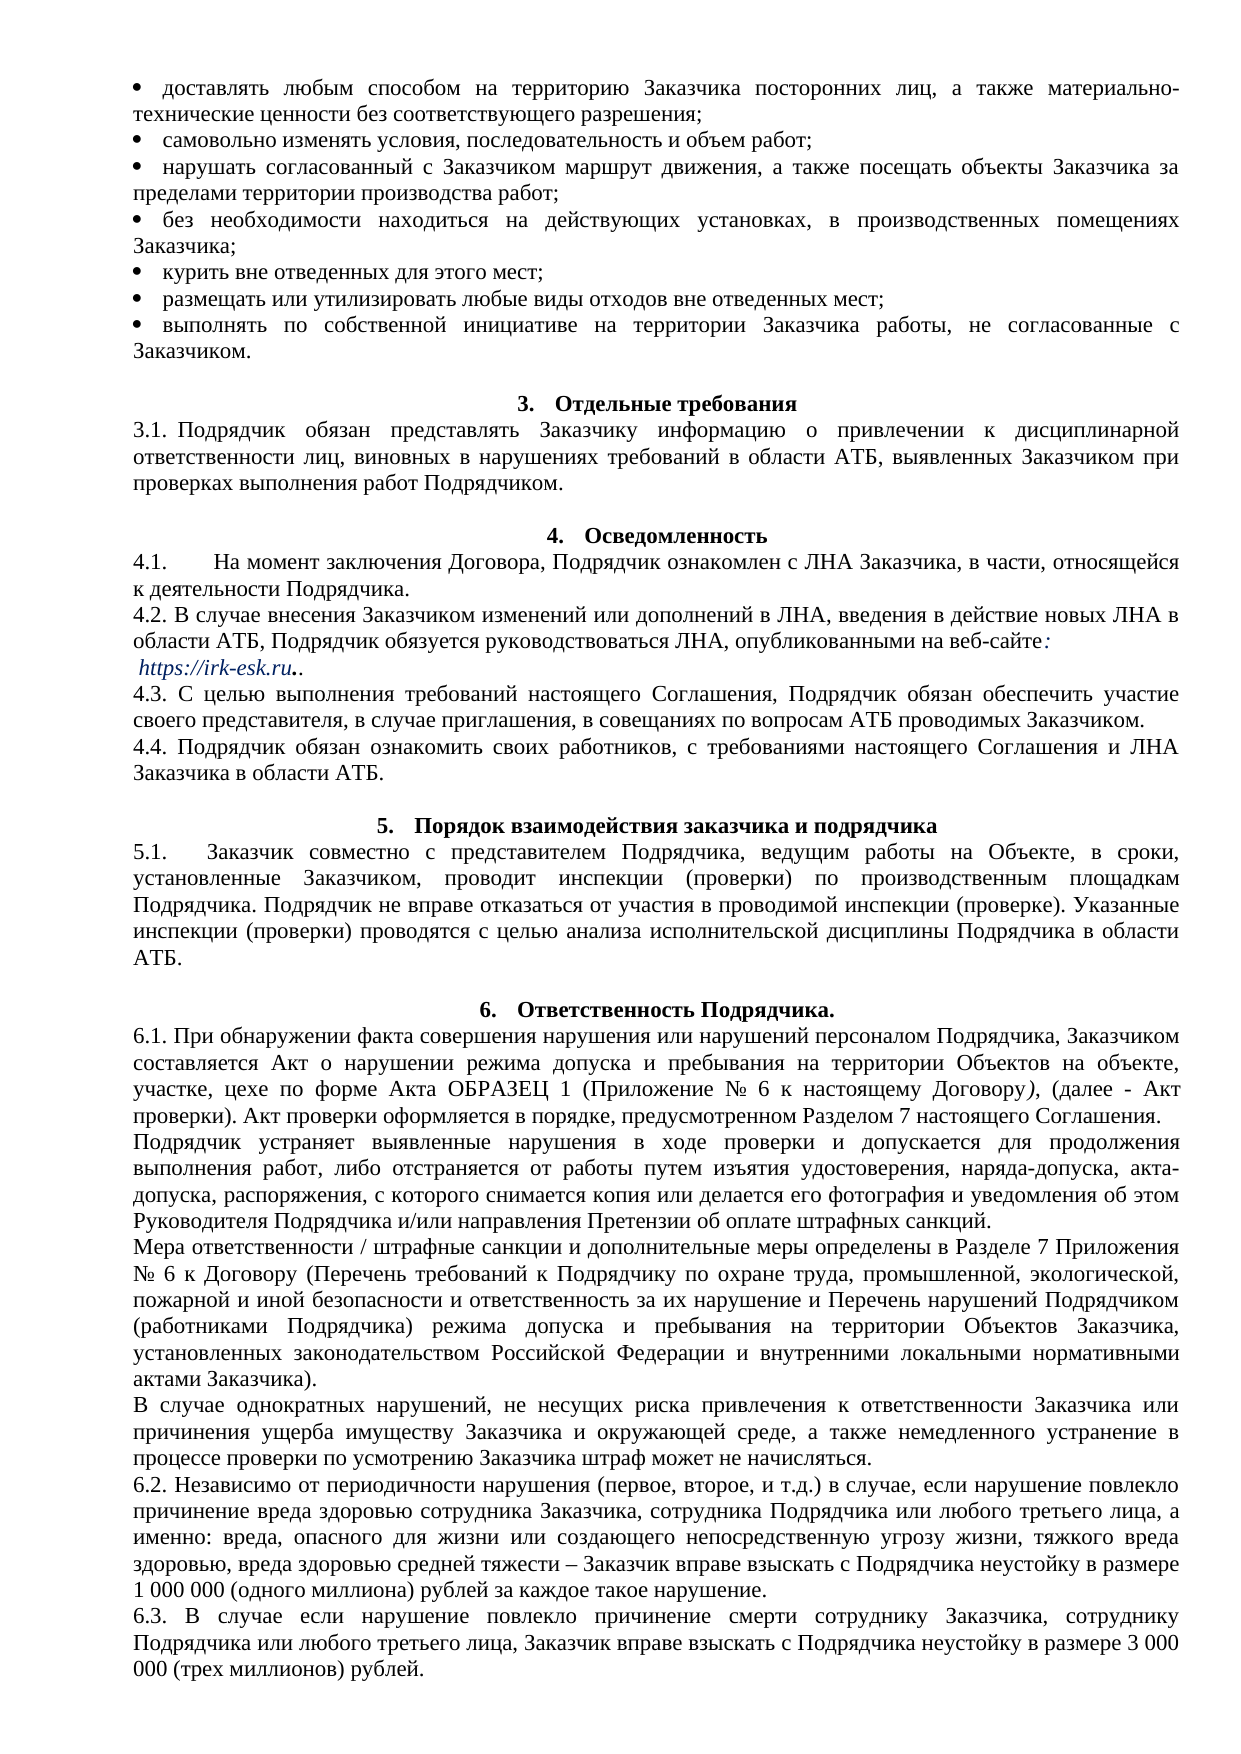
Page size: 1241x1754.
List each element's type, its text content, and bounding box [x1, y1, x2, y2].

list нарушать согласованный с Заказчиком маршрут движения, а также посещать объекты Заказчика за пределами территории производства работ; [133, 153, 1181, 206]
text https://irk-esk.ru.. [133, 654, 1181, 680]
list Отдельные требования [133, 390, 1181, 416]
list без необходимости находиться на действующих установках, в производственных помещениях Заказчика; [133, 206, 1181, 258]
text В случае однократных нарушений, не несущих риска привлечения к ответственности Заказчика или причинения ущерба имуществу Заказчика и окружающей среде, а также немедленного устранение в процессе проверки по усмотрению Заказчика штраф может не начисляться. [133, 1392, 1181, 1471]
list Подрядчик обязан представлять Заказчику информацию о привлечении к дисциплинарной ответственности лиц, виновных в нарушениях требований в области АТБ, выявленных Заказчиком при проверках выполнения работ Подрядчиком. [133, 416, 1181, 496]
list Порядок взаимодействия заказчика и подрядчика [133, 812, 1181, 838]
text Мера ответственности / штрафные санкции и дополнительные меры определены в Разделе 7 Приложения № 6 к Договору (Перечень требований к Подрядчику по охране труда, промышленной, экологической, пожарной и иной безопасности и ответственность за их нарушение и Перечень нарушений Подрядчиком (работниками Подрядчика) режима допуска и пребывания на территории Объектов Заказчика, установленных законодательством Российской Федерации и внутренними локальными нормативными актами Заказчика). [133, 1233, 1181, 1392]
text 6.3. В случае если нарушение повлекло причинение смерти сотруднику Заказчика, сотруднику Подрядчика или любого третьего лица, Заказчик вправе взыскать с Подрядчика неустойку в размере 3 000 000 (трех миллионов) рублей. [133, 1602, 1181, 1681]
list доставлять любым способом на территорию Заказчика посторонних лиц, а также материально-технические ценности без соответствующего разрешения; [133, 74, 1181, 127]
list самовольно изменять условия, последовательность и объем работ; [133, 127, 1181, 153]
text 6.2. Независимо от периодичности нарушения (первое, второе, и т.д.) в случае, если нарушение повлекло причинение вреда здоровью сотрудника Заказчика, сотрудника Подрядчика или любого третьего лица, а именно: вреда, опасного для жизни или создающего непосредственную угрозу жизни, тяжкого вреда здоровью, вреда здоровью средней тяжести – Заказчик вправе взыскать с Подрядчика неустойку в размере 1 000 000 (одного миллиона) рублей за каждое такое нарушение. [133, 1471, 1181, 1602]
text 4.1. На момент заключения Договора, Подрядчик ознакомлен с ЛНА Заказчика, в части, относящейся к деятельности Подрядчика. [133, 548, 1181, 601]
text 4.2. В случае внесения Заказчиком изменений или дополнений в ЛНА, введения в действие новых ЛНА в области АТБ, Подрядчик обязуется руководствоваться ЛНА, опубликованными на веб-сайте: [133, 601, 1181, 654]
list Заказчик совместно с представителем Подрядчика, ведущим работы на Объекте, в сроки, установленные Заказчиком, проводит инспекции (проверки) по производственным площадкам Подрядчика. Подрядчик не вправе отказаться от участия в проводимой инспекции (проверке). Указанные инспекции (проверки) проводятся с целью анализа исполнительской дисциплины Подрядчика в области АТБ. [133, 838, 1181, 970]
text 6.1. При обнаружении факта совершения нарушения или нарушений персоналом Подрядчика, Заказчиком составляется Акт о нарушении режима допуска и пребывания на территории Объектов на объекте, участке, цехе по форме Акта ОБРАЗЕЦ 1 (Приложение № 6 к настоящему Договору), (далее - Акт проверки). Акт проверки оформляется в порядке, предусмотренном Разделом 7 настоящего Соглашения. [133, 1023, 1181, 1128]
list курить вне отведенных для этого мест; [133, 258, 1181, 285]
list размещать или утилизировать любые виды отходов вне отведенных мест; [133, 285, 1181, 311]
text 4.3. С целью выполнения требований настоящего Соглашения, Подрядчик обязан обеспечить участие своего представителя, в случае приглашения, в совещаниях по вопросам АТБ проводимых Заказчиком. [133, 680, 1181, 733]
list Ответственность Подрядчика. [133, 996, 1181, 1023]
list Осведомленность [133, 522, 1181, 548]
list выполнять по собственной инициативе на территории Заказчика работы, не согласованные с Заказчиком. [133, 311, 1181, 364]
text 4.4. Подрядчик обязан ознакомить своих работников, с требованиями настоящего Соглашения и ЛНА Заказчика в области АТБ. [133, 733, 1181, 785]
text Подрядчик устраняет выявленные нарушения в ходе проверки и допускается для продолжения выполнения работ, либо отстраняется от работы путем изъятия удостоверения, наряда-допуска, акта-допуска, распоряжения, с которого снимается копия или делается его фотография и уведомления об этом Руководителя Подрядчика и/или направления Претензии об оплате штрафных санкций. [133, 1128, 1181, 1233]
